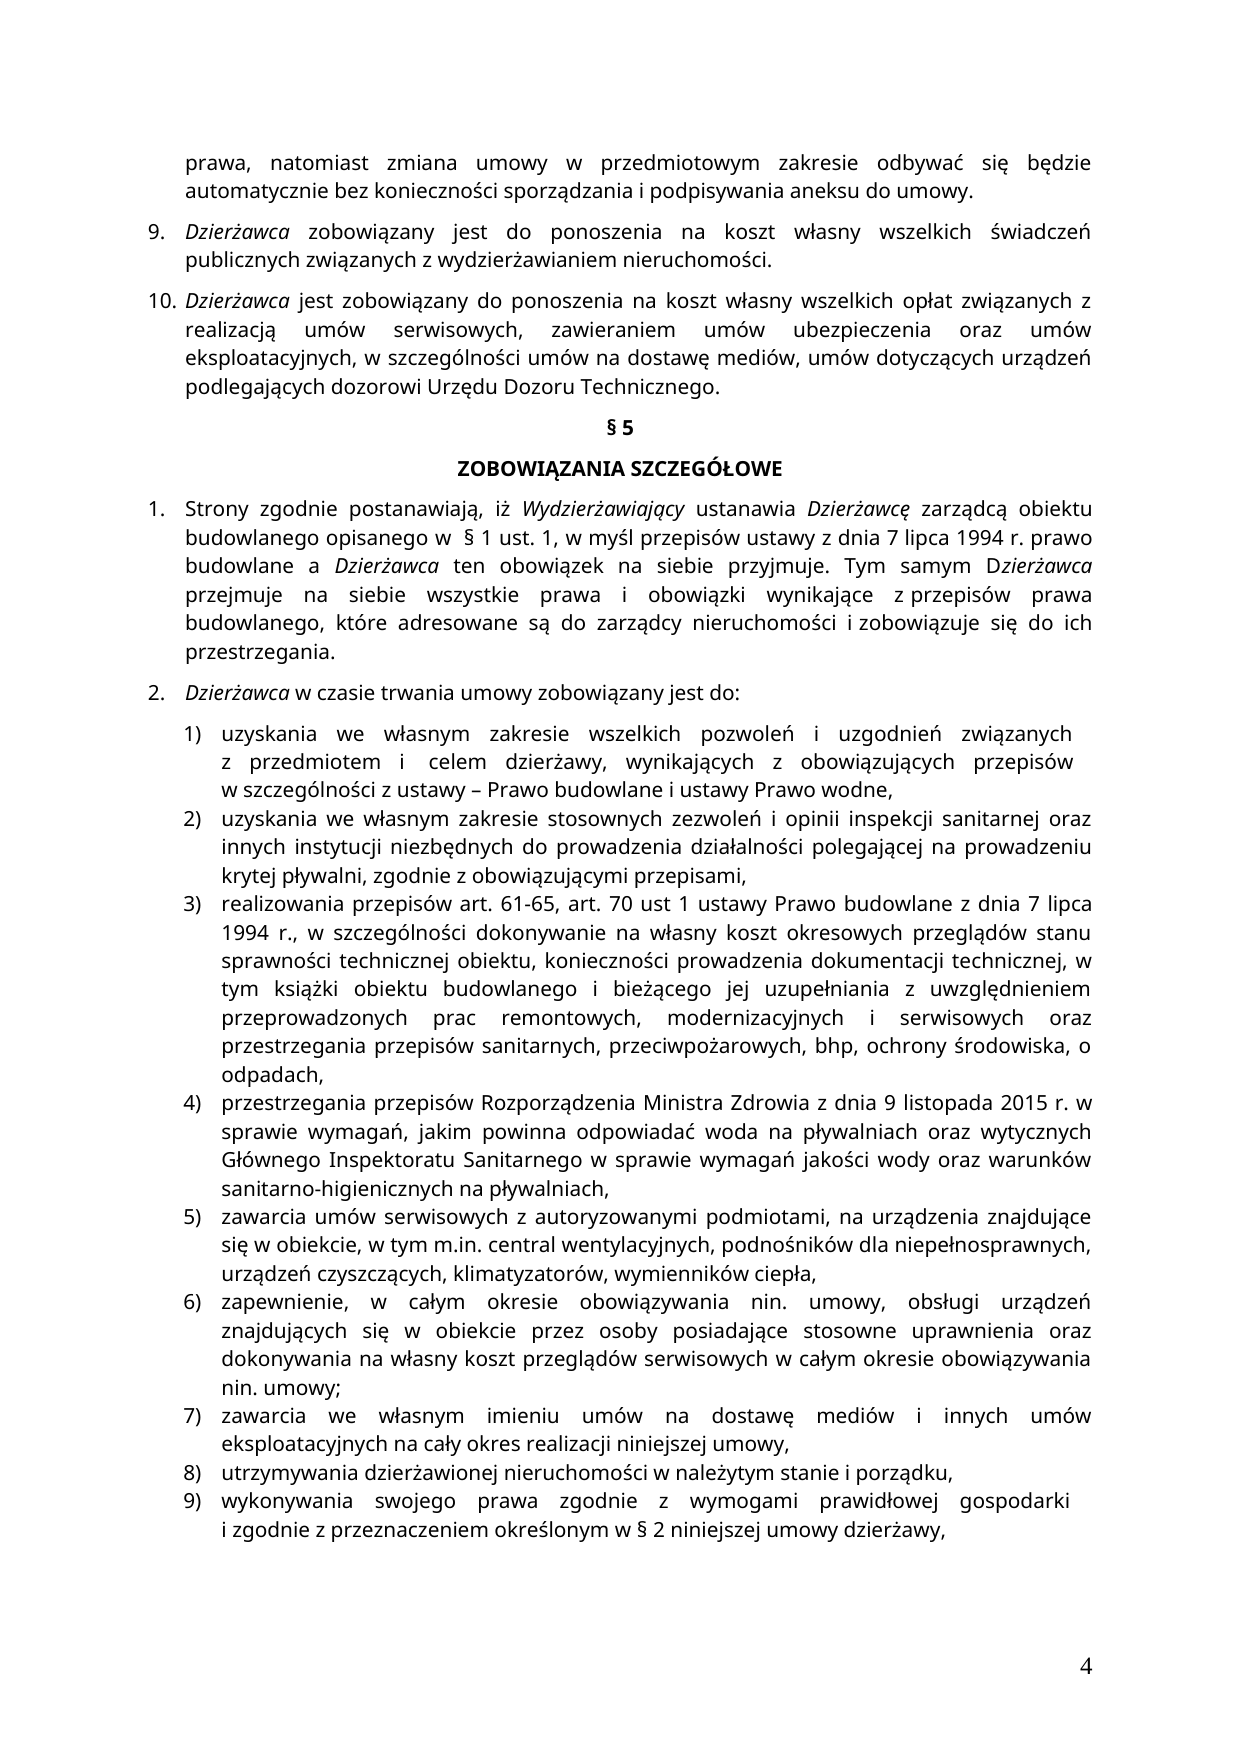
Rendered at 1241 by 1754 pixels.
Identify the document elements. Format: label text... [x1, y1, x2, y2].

list zapewnienie, w całym okresie obowiązywania nin. umowy, obsługi urządzeń znajdujących się w obiekcie przez osoby posiadające stosowne uprawnienia oraz dokonywania na własny koszt przeglądów serwisowych w całym okresie obowiązywania nin. umowy; [183, 1287, 1092, 1401]
text ZOBOWIĄZANIA SZCZEGÓŁOWE [148, 454, 1092, 482]
list przestrzegania przepisów Rozporządzenia Ministra Zdrowia z dnia 9 listopada 2015 r. w sprawie wymagań, jakim powinna odpowiadać woda na pływalniach oraz wytycznych Głównego Inspektoratu Sanitarnego w sprawie wymagań jakości wody oraz warunków sanitarno-higienicznych na pływalniach, [183, 1088, 1092, 1202]
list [148, 148, 1092, 204]
list realizowania przepisów art. 61-65, art. 70 ust 1 ustawy Prawo budowlane z dnia 7 lipca 1994 r., w szczególności dokonywanie na własny koszt okresowych przeglądów stanu sprawności technicznej obiektu, konieczności prowadzenia dokumentacji technicznej, w tym książki obiektu budowlanego i bieżącego jej uzupełniania z uwzględnieniem przeprowadzonych prac remontowych, modernizacyjnych i serwisowych oraz przestrzegania przepisów sanitarnych, przeciwpożarowych, bhp, ochrony środowiska, o odpadach, [183, 889, 1092, 1088]
list uzyskania we własnym zakresie wszelkich pozwoleń i uzgodnień związanych z przedmiotem i celem dzierżawy, wynikających z obowiązujących przepisów w szczególności z ustawy – Prawo budowlane i ustawy Prawo wodne, [183, 719, 1092, 804]
text § 5 [148, 413, 1092, 441]
list Dzierżawca jest zobowiązany do ponoszenia na koszt własny wszelkich opłat związanych z realizacją umów serwisowych, zawieraniem umów ubezpieczenia oraz umów eksploatacyjnych, w szczególności umów na dostawę mediów, umów dotyczących urządzeń podlegających dozorowi Urzędu Dozoru Technicznego. [148, 286, 1092, 400]
list uzyskania we własnym zakresie stosownych zezwoleń i opinii inspekcji sanitarnej oraz innych instytucji niezbędnych do prowadzenia działalności polegającej na prowadzeniu krytej pływalni, zgodnie z obowiązującymi przepisami, [183, 804, 1092, 889]
list Strony zgodnie postanawiają, iż Wydzierżawiający ustanawia Dzierżawcę zarządcą obiektu budowlanego opisanego w § 1 ust. 1, w myśl przepisów ustawy z dnia 7 lipca 1994 r. prawo budowlane a Dzierżawca ten obowiązek na siebie przyjmuje. Tym samym Dzierżawca przejmuje na siebie wszystkie prawa i obowiązki wynikające z przepisów prawa budowlanego, które adresowane są do zarządcy nieruchomości i zobowiązuje się do ich przestrzegania. [148, 494, 1092, 665]
list zawarcia we własnym imieniu umów na dostawę mediów i innych umów eksploatacyjnych na cały okres realizacji niniejszej umowy, [183, 1401, 1092, 1458]
list wykonywania swojego prawa zgodnie z wymogami prawidłowej gospodarki i zgodnie z przeznaczeniem określonym w § 2 niniejszej umowy dzierżawy, [183, 1486, 1092, 1543]
list zawarcia umów serwisowych z autoryzowanymi podmiotami, na urządzenia znajdujące się w obiekcie, w tym m.in. central wentylacyjnych, podnośników dla niepełnosprawnych, urządzeń czyszczących, klimatyzatorów, wymienników ciepła, [183, 1202, 1092, 1287]
list Dzierżawca w czasie trwania umowy zobowiązany jest do: [148, 678, 1092, 706]
list Dzierżawca zobowiązany jest do ponoszenia na koszt własny wszelkich świadczeń publicznych związanych z wydzierżawianiem nieruchomości. [148, 217, 1092, 274]
list utrzymywania dzierżawionej nieruchomości w należytym stanie i porządku, [183, 1458, 1092, 1486]
